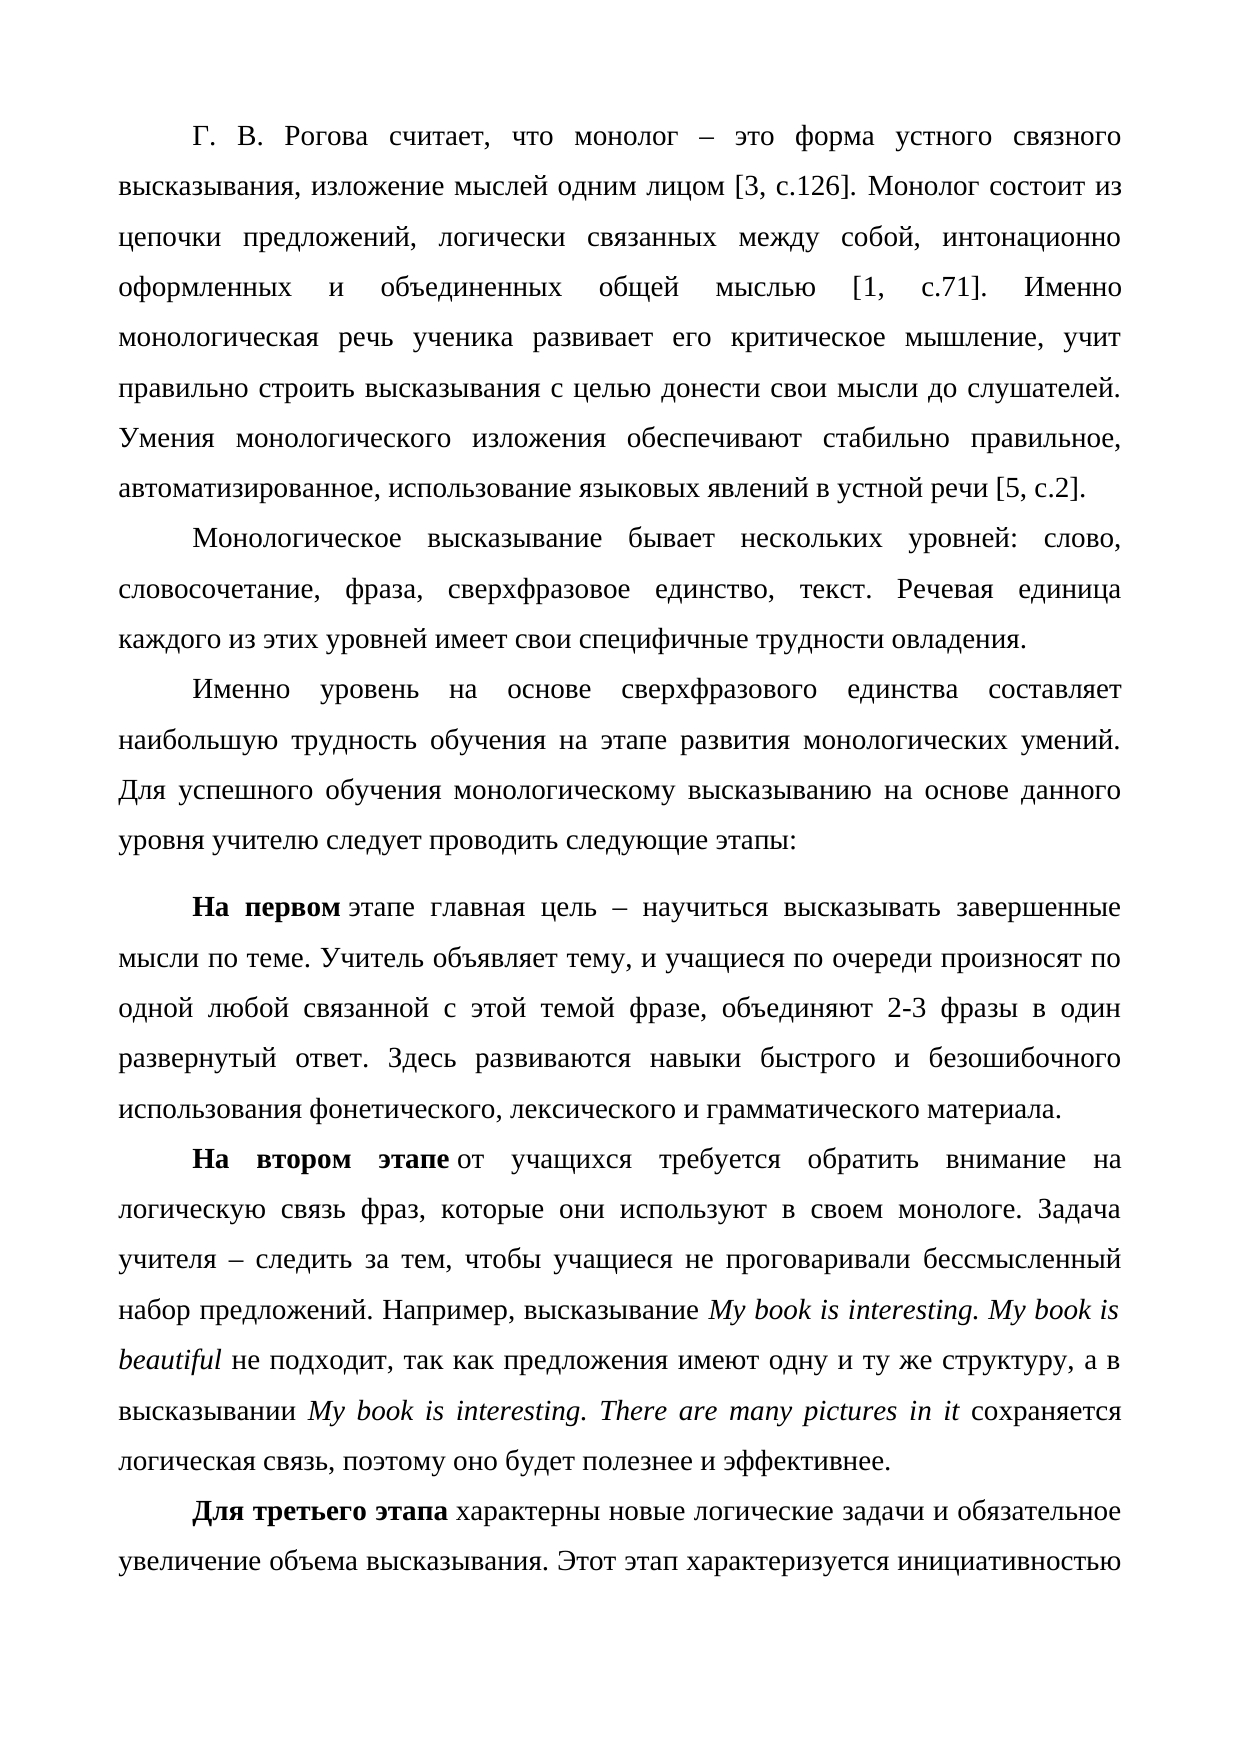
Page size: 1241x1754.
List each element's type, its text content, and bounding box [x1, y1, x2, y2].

text Монологическое высказывание бывает нескольких уровней: слово, словосочетание, фраза, сверхфразовое единство, текст. Речевая единица каждого из этих уровней имеет свои специфичные трудности овладения. [118, 521, 1122, 655]
text Именно уровень на основе сверхфразового единства составляет наибольшую трудность обучения на этапе развития монологических умений. Для успешного обучения монологическому высказыванию на основе данного уровня учителю следует проводить следующие этапы: [118, 672, 1122, 722]
text На первом этапе главная цель – научиться высказывать завершенные мысли по теме. Учитель объявляет тему, и учащиеся по очереди произносят по одной любой связанной с этой темой фразе, объединяют 2-3 фразы в один развернутый ответ. Здесь развиваются навыки быстрого и безошибочного использования фонетического, лексического и грамматического материала. [118, 889, 1122, 1124]
text Именно уровень на основе сверхфразового единства составляет наибольшую трудность обучения на этапе развития монологических умений. Для успешного обучения монологическому высказыванию на основе данного уровня учителю следует проводить следующие этапы: [118, 755, 1122, 856]
text Г. В. Рогова считает, что монолог – это форма устного связного высказывания, изложение мыслей одним лицом [3, с.126]. Монолог состоит из цепочки предложений, логически связанных между собой, интонационно оформленных и объединенных общей мыслью [1, с.71]. Именно монологическая речь ученика развивает его критическое мышление, учит правильно строить высказывания с целью донести свои мысли до слушателей. Умения монологического изложения обеспечивают стабильно правильное, автоматизированное, использование языковых явлений в устной речи [5, с.2]. [118, 118, 1122, 504]
text На втором этапе от учащихся требуется обратить внимание на логическую связь фраз, которые они используют в своем монологе. Задача учителя – следить за тем, чтобы учащиеся не проговаривали бессмысленный набор предложений. Например, высказывание My book is interesting. My book is beautiful не подходит, так как предложения имеют одну и ту же структуру, а в высказывании My book is interesting. There are many pictures in it сохраняется логическая связь, поэтому оно будет полезнее и эффективнее. [118, 1141, 1122, 1476]
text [118, 1493, 1122, 1577]
